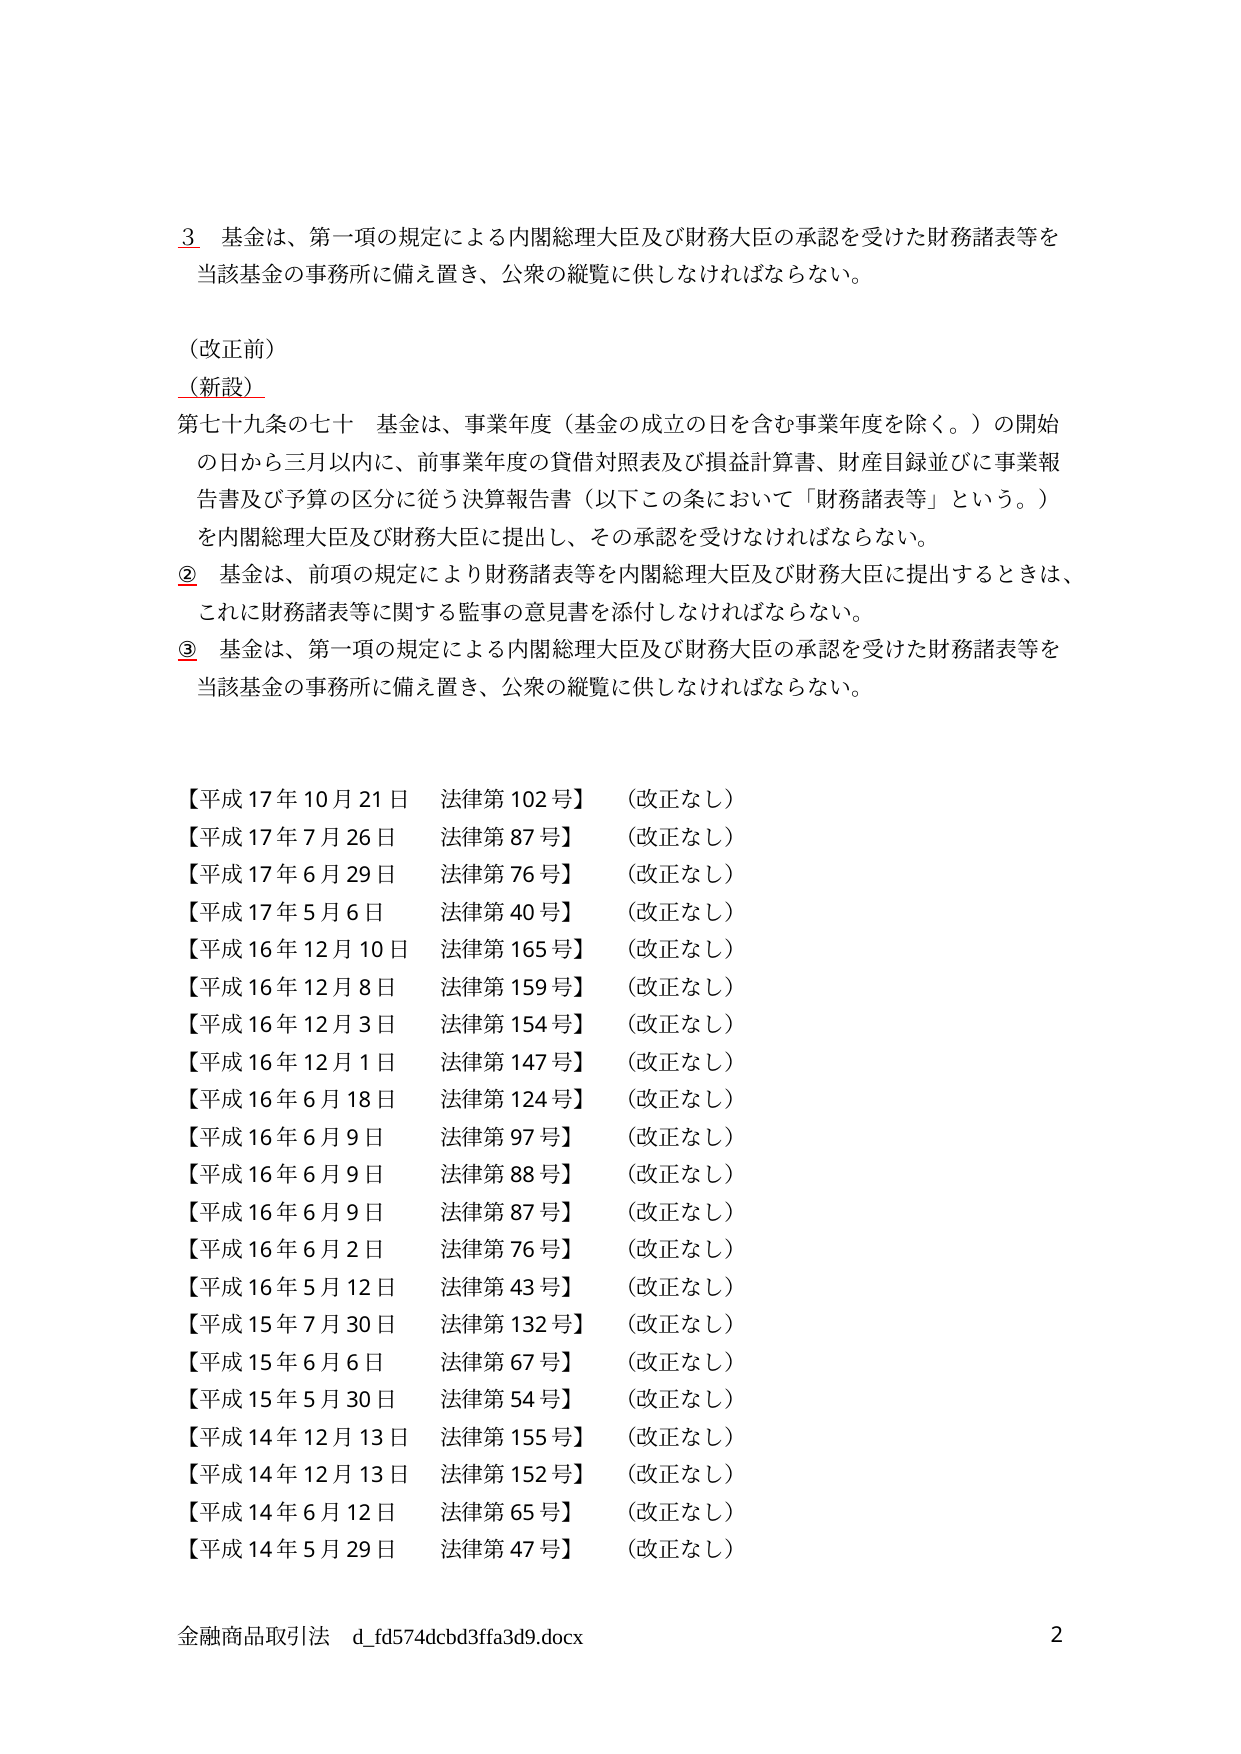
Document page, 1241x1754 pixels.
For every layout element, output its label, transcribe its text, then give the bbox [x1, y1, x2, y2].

text （改正前） [177, 329, 1063, 367]
text 【平成15年5月30日 法律第54号】 （改正なし） [177, 1379, 1063, 1417]
text 【平成16年6月18日 法律第124号】 （改正なし） [177, 1079, 1063, 1117]
text 【平成14年12月13日 法律第152号】 （改正なし） [177, 1454, 1063, 1492]
text 【平成16年6月9日 法律第87号】 （改正なし） [177, 1192, 1063, 1229]
text 【平成16年5月12日 法律第43号】 （改正なし） [177, 1267, 1063, 1304]
text 【平成14年5月29日 法律第47号】 （改正なし） [177, 1529, 1063, 1567]
text 【平成17年5月6日 法律第40号】 （改正なし） [177, 892, 1063, 929]
text 【平成17年6月29日 法律第76号】 （改正なし） [177, 854, 1063, 892]
text 【平成16年6月9日 法律第88号】 （改正なし） [177, 1154, 1063, 1192]
text 【平成14年12月13日 法律第155号】 （改正なし） [177, 1417, 1063, 1454]
text 【平成16年12月8日 法律第159号】 （改正なし） [177, 967, 1063, 1004]
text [177, 404, 1063, 554]
text 【平成16年12月1日 法律第147号】 （改正なし） [177, 1042, 1063, 1079]
text 【平成15年6月6日 法律第67号】 （改正なし） [177, 1342, 1063, 1379]
text （新設） [177, 367, 1063, 404]
text ③ 基金は、第一項の規定による内閣総理大臣及び財務大臣の承認を受けた財務諸表等を当該基金の事務所に備え置き、公衆の縦覧に供しなければならない。 [177, 629, 1063, 704]
text 【平成16年12月3日 法律第154号】 （改正なし） [177, 1004, 1063, 1042]
text 【平成16年6月9日 法律第97号】 （改正なし） [177, 1117, 1063, 1154]
text 【平成17年7月26日 法律第87号】 （改正なし） [177, 817, 1063, 854]
text 【平成16年12月10日 法律第165号】 （改正なし） [177, 929, 1063, 967]
text ３ 基金は、第一項の規定による内閣総理大臣及び財務大臣の承認を受けた財務諸表等を当該基金の事務所に備え置き、公衆の縦覧に供しなければならない。 [177, 217, 1063, 292]
text 【平成14年6月12日 法律第65号】 （改正なし） [177, 1492, 1063, 1529]
text 【平成17年10月21日 法律第102号】 （改正なし） [177, 779, 1063, 817]
text 【平成15年7月30日 法律第132号】 （改正なし） [177, 1304, 1063, 1342]
text 【平成16年6月2日 法律第76号】 （改正なし） [177, 1229, 1063, 1267]
text ② 基金は、前項の規定により財務諸表等を内閣総理大臣及び財務大臣に提出するときは、これに財務諸表等に関する監事の意見書を添付しなければならない。 [177, 554, 1063, 629]
